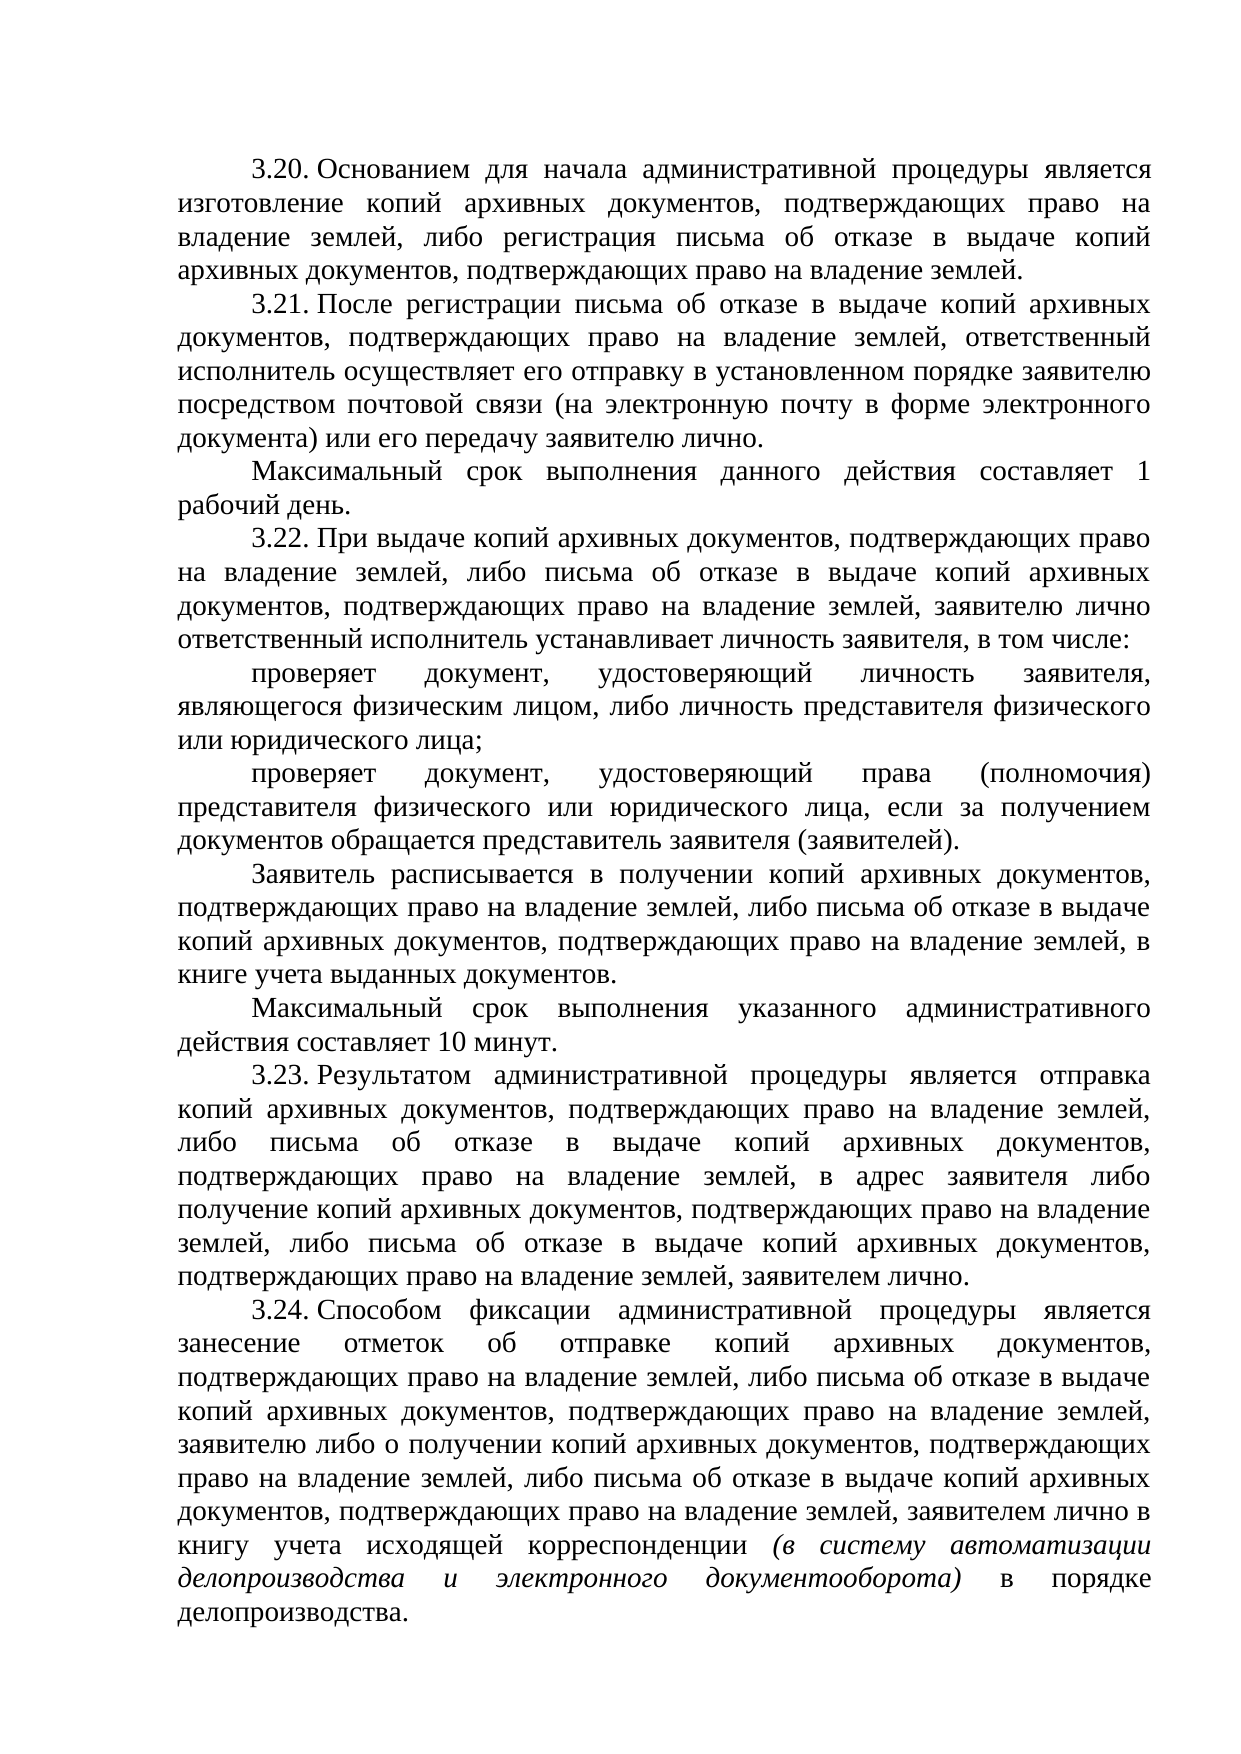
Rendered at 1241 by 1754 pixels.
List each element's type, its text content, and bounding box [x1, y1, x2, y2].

text Максимальный срок выполнения указанного административного действия составляет 10 минут. [177, 990, 1152, 1057]
text проверяет документ, удостоверяющий личность заявителя, являющегося физическим лицом, либо личность представителя физического или юридического лица; [177, 655, 1152, 755]
text 3.22. При выдаче копий архивных документов, подтверждающих право на владение землей, либо письма об отказе в выдаче копий архивных документов, подтверждающих право на владение землей, заявителю лично ответственный исполнитель устанавливает личность заявителя, в том числе: [177, 521, 1152, 655]
text Заявитель расписывается в получении копий архивных документов, подтверждающих право на владение землей, либо письма об отказе в выдаче копий архивных документов, подтверждающих право на владение землей, в книге учета выданных документов. [177, 856, 1152, 990]
text 3.24. Способом фиксации административной процедуры является занесение отметок об отправке копий архивных документов, подтверждающих право на владение землей, либо письма об отказе в выдаче копий архивных документов, подтверждающих право на владение землей, заявителю либо о получении копий архивных документов, подтверждающих право на владение землей, либо письма об отказе в выдаче копий архивных документов, подтверждающих право на владение землей, заявителем лично в книгу учета исходящей корреспонденции (в систему автоматизации делопроизводства и электронного документооборота) в порядке делопроизводства. [177, 1292, 1152, 1627]
text Максимальный срок выполнения данного действия составляет 1 рабочий день. [177, 453, 1152, 521]
text проверяет документ, удостоверяющий права (полномочия) представителя физического или юридического лица, если за получением документов обращается представитель заявителя (заявителей). [177, 755, 1152, 856]
text 3.21. После регистрации письма об отказе в выдаче копий архивных документов, подтверждающих право на владение землей, ответственный исполнитель осуществляет его отправку в установленном порядке заявителю посредством почтовой связи (на электронную почту в форме электронного документа) или его передачу заявителю лично. [177, 286, 1152, 453]
text 3.20. Основанием для начала административной процедуры является изготовление копий архивных документов, подтверждающих право на владение землей, либо регистрация письма об отказе в выдаче копий архивных документов, подтверждающих право на владение землей. [177, 152, 1152, 286]
text 3.23. Результатом административной процедуры является отправка копий архивных документов, подтверждающих право на владение землей, либо письма об отказе в выдаче копий архивных документов, подтверждающих право на владение землей, в адрес заявителя либо получение копий архивных документов, подтверждающих право на владение землей, либо письма об отказе в выдаче копий архивных документов, подтверждающих право на владение землей, заявителем лично. [177, 1057, 1152, 1292]
